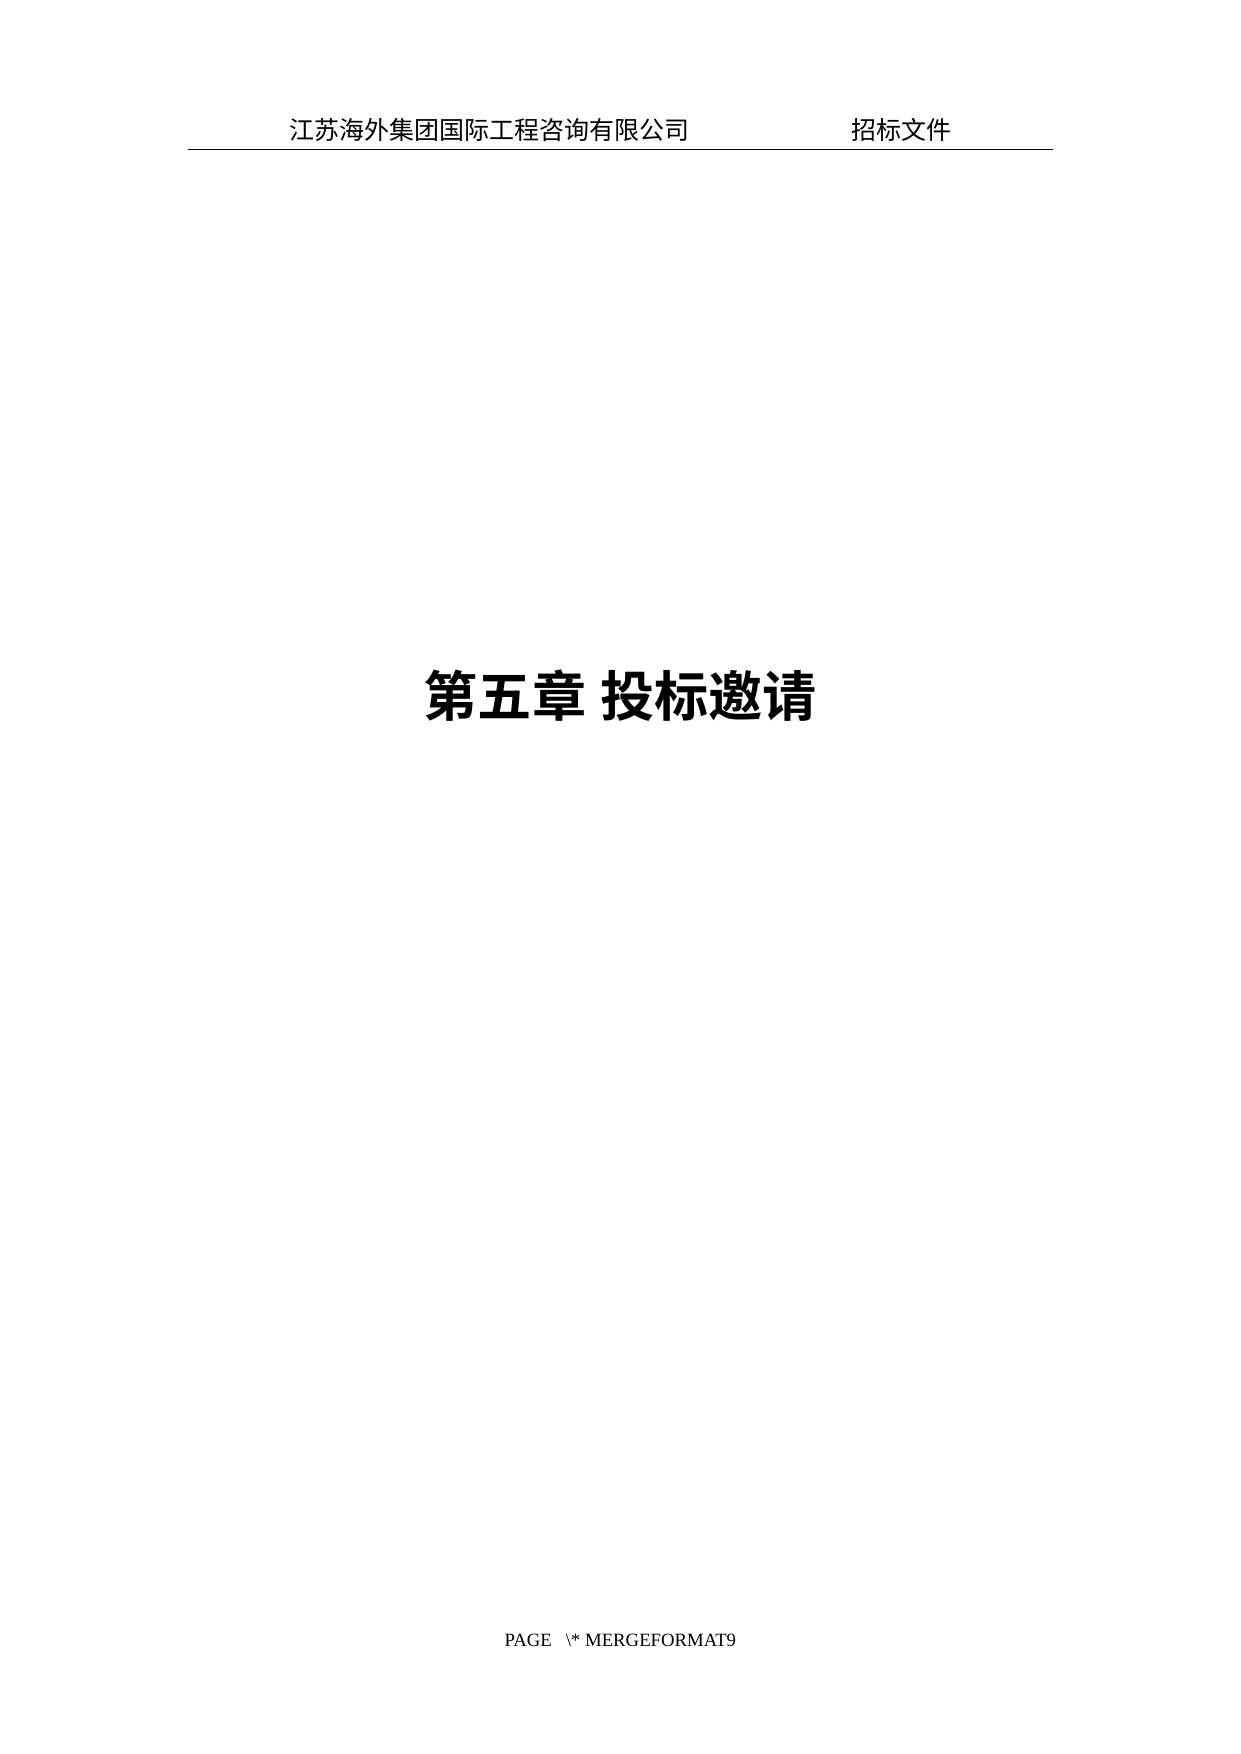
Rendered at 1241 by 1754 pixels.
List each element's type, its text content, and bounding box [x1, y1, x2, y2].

subtitle 投标邀请 [187, 653, 1053, 732]
